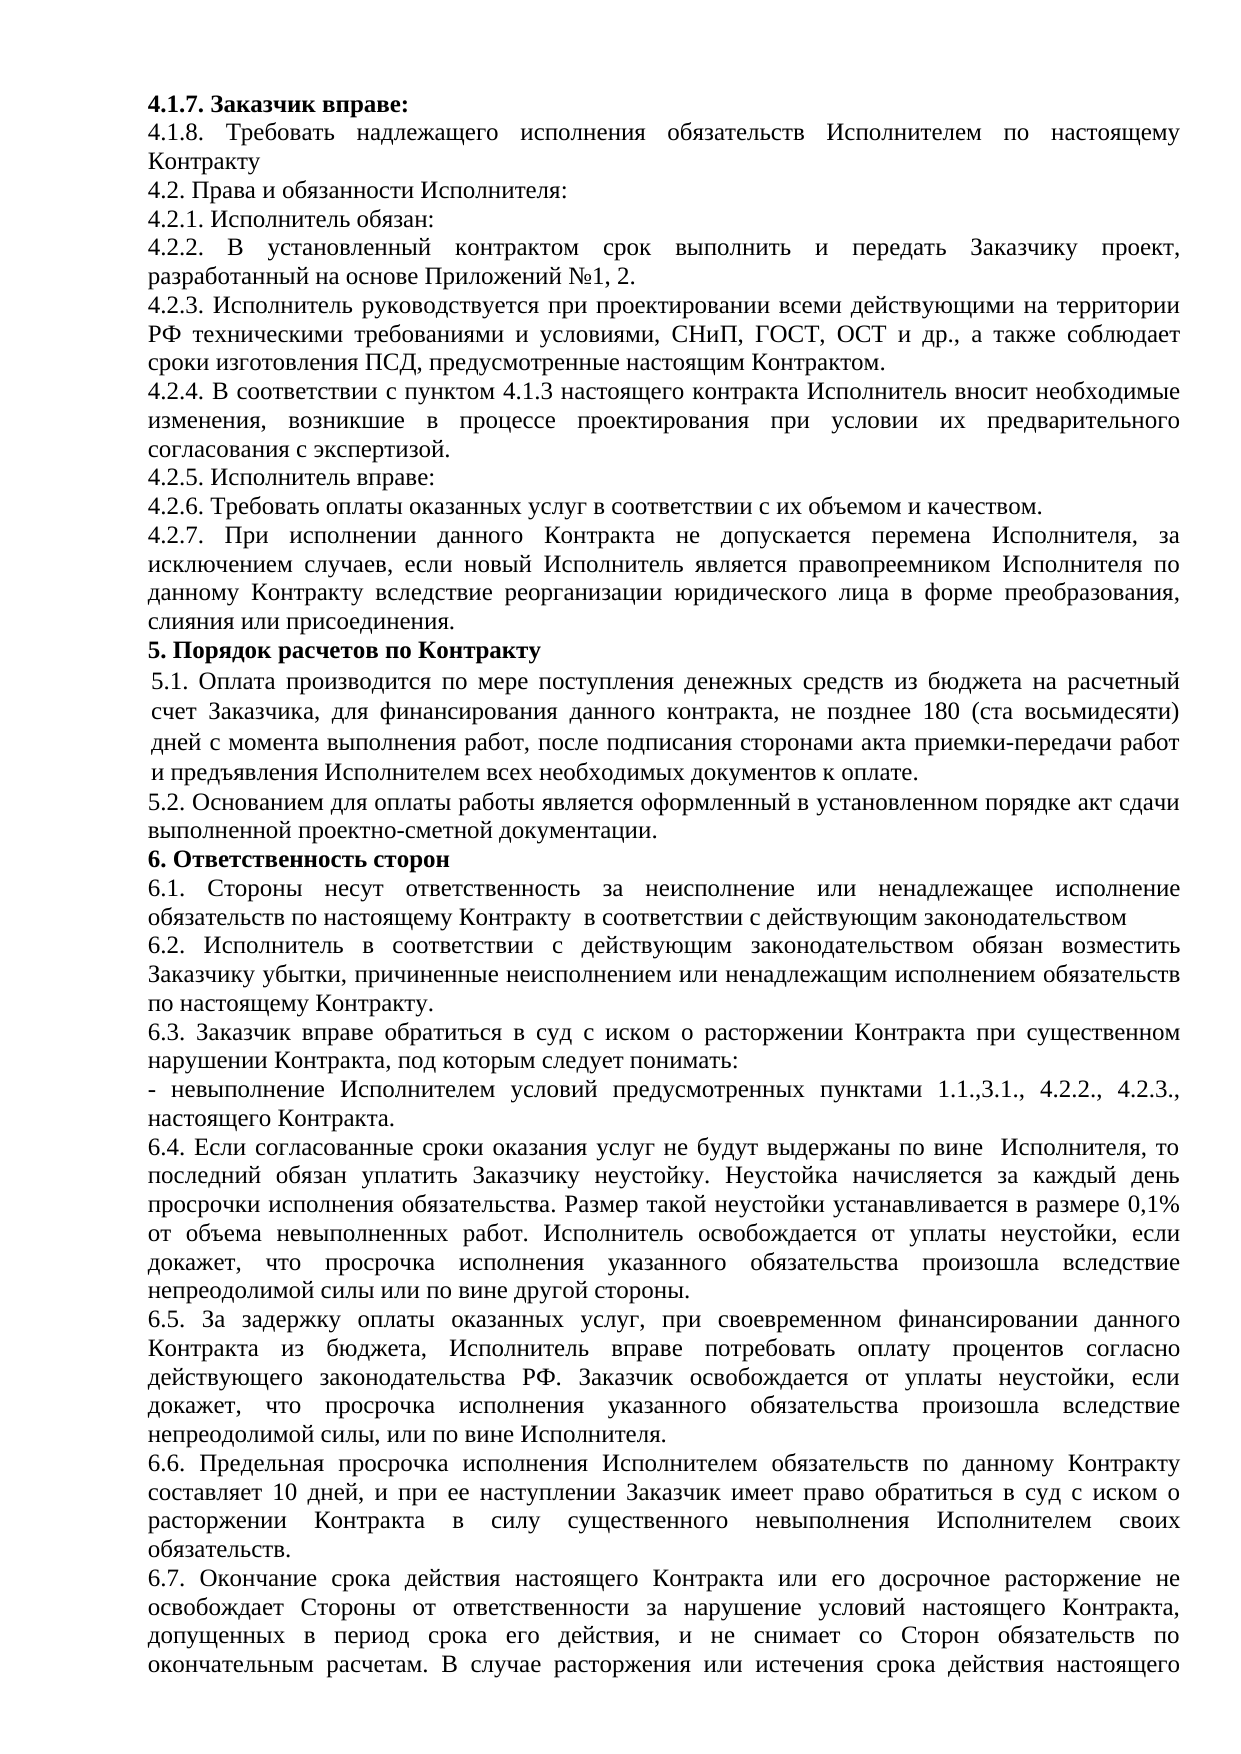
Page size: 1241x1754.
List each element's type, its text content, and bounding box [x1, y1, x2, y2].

text 6.4. Если согласованные сроки оказания услуг не будут выдержаны по вине Исполнителя, то последний обязан уплатить Заказчику неустойку. Неустойка начисляется за каждый день просрочки исполнения обязательства. Размер такой неустойки устанавливается в размере 0,1% от объема невыполненных работ. Исполнитель освобождается от уплаты неустойки, если докажет, что просрочка исполнения указанного обязательства произошла вследствие непреодолимой силы или по вине другой стороны. [148, 1132, 1181, 1304]
text 4.1.7. Заказчик вправе: [148, 89, 1181, 117]
text 4.2.2. В установленный контрактом срок выполнить и передать Заказчику проект, разработанный на основе Приложений №1, 2. [148, 232, 1181, 290]
text 6.6. Предельная просрочка исполнения Исполнителем обязательств по данному Контракту составляет 10 дней, и при ее наступлении Заказчик имеет право обратиться в суд с иском о расторжении Контракта в силу существенного невыполнения Исполнителем своих обязательств. [148, 1448, 1181, 1563]
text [148, 1563, 1181, 1678]
text 4.2.6. Требовать оплаты оказанных услуг в соответствии с их объемом и качеством. [148, 491, 1181, 520]
text 5. Порядок расчетов по Контракту [148, 635, 1181, 664]
text 6.1. Стороны несут ответственность за неисполнение или ненадлежащее исполнение обязательств по настоящему Контракту в соответствии с действующим законодательством [148, 873, 1181, 931]
text 4.2.1. Исполнитель обязан: [148, 204, 1181, 232]
text 6.2. Исполнитель в соответствии с действующим законодательством обязан возместить Заказчику убытки, причиненные неисполнением или ненадлежащим исполнением обязательств по настоящему Контракту. [148, 931, 1181, 1017]
text 5.2. Основанием для оплаты работы является оформленный в установленном порядке акт сдачи выполненной проектно-сметной документации. [148, 787, 1181, 844]
text 4.2.7. При исполнении данного Контракта не допускается перемена Исполнителя, за исключением случаев, если новый Исполнитель является правопреемником Исполнителя по данному Контракту вследствие реорганизации юридического лица в форме преобразования, слияния или присоединения. [148, 520, 1181, 635]
text 4.2. Права и обязанности Исполнителя: [148, 175, 1181, 204]
text 4.1.8. Требовать надлежащего исполнения обязательств Исполнителем по настоящему Контракту [148, 117, 1181, 175]
text 6. Ответственность сторон [148, 844, 1181, 873]
text - невыполнение Исполнителем условий предусмотренных пунктами 1.1.,3.1., 4.2.2., 4.2.3., настоящего Контракта. [148, 1074, 1181, 1132]
text 5.1. Оплата производится по мере поступления денежных средств из бюджета на расчетный счет Заказчика, для финансирования данного контракта, не позднее 180 (ста восьмидесяти) дней с момента выполнения работ, после подписания сторонами акта приемки-передачи работ и предъявления Исполнителем всех необходимых документов к оплате. [151, 665, 1181, 787]
text 6.3. Заказчик вправе обратиться в суд с иском о расторжении Контракта при существенном нарушении Контракта, под которым следует понимать: [148, 1017, 1181, 1074]
text 4.2.5. Исполнитель вправе: [148, 462, 1181, 491]
text 4.2.3. Исполнитель руководствуется при проектировании всеми действующими на территории РФ техническими требованиями и условиями, СНиП, ГОСТ, ОСТ и др., а также соблюдает сроки изготовления ПСД, предусмотренные настоящим Контрактом. [148, 290, 1181, 376]
text 4.2.4. В соответствии с пунктом 4.1.3 настоящего контракта Исполнитель вносит необходимые изменения, возникшие в процессе проектирования при условии их предварительного согласования с экспертизой. [148, 376, 1181, 462]
text 6.5. За задержку оплаты оказанных услуг, при своевременном финансировании данного Контракта из бюджета, Исполнитель вправе потребовать оплату процентов согласно действующего законодательства РФ. Заказчик освобождается от уплаты неустойки, если докажет, что просрочка исполнения указанного обязательства произошла вследствие непреодолимой силы, или по вине Исполнителя. [148, 1304, 1181, 1448]
